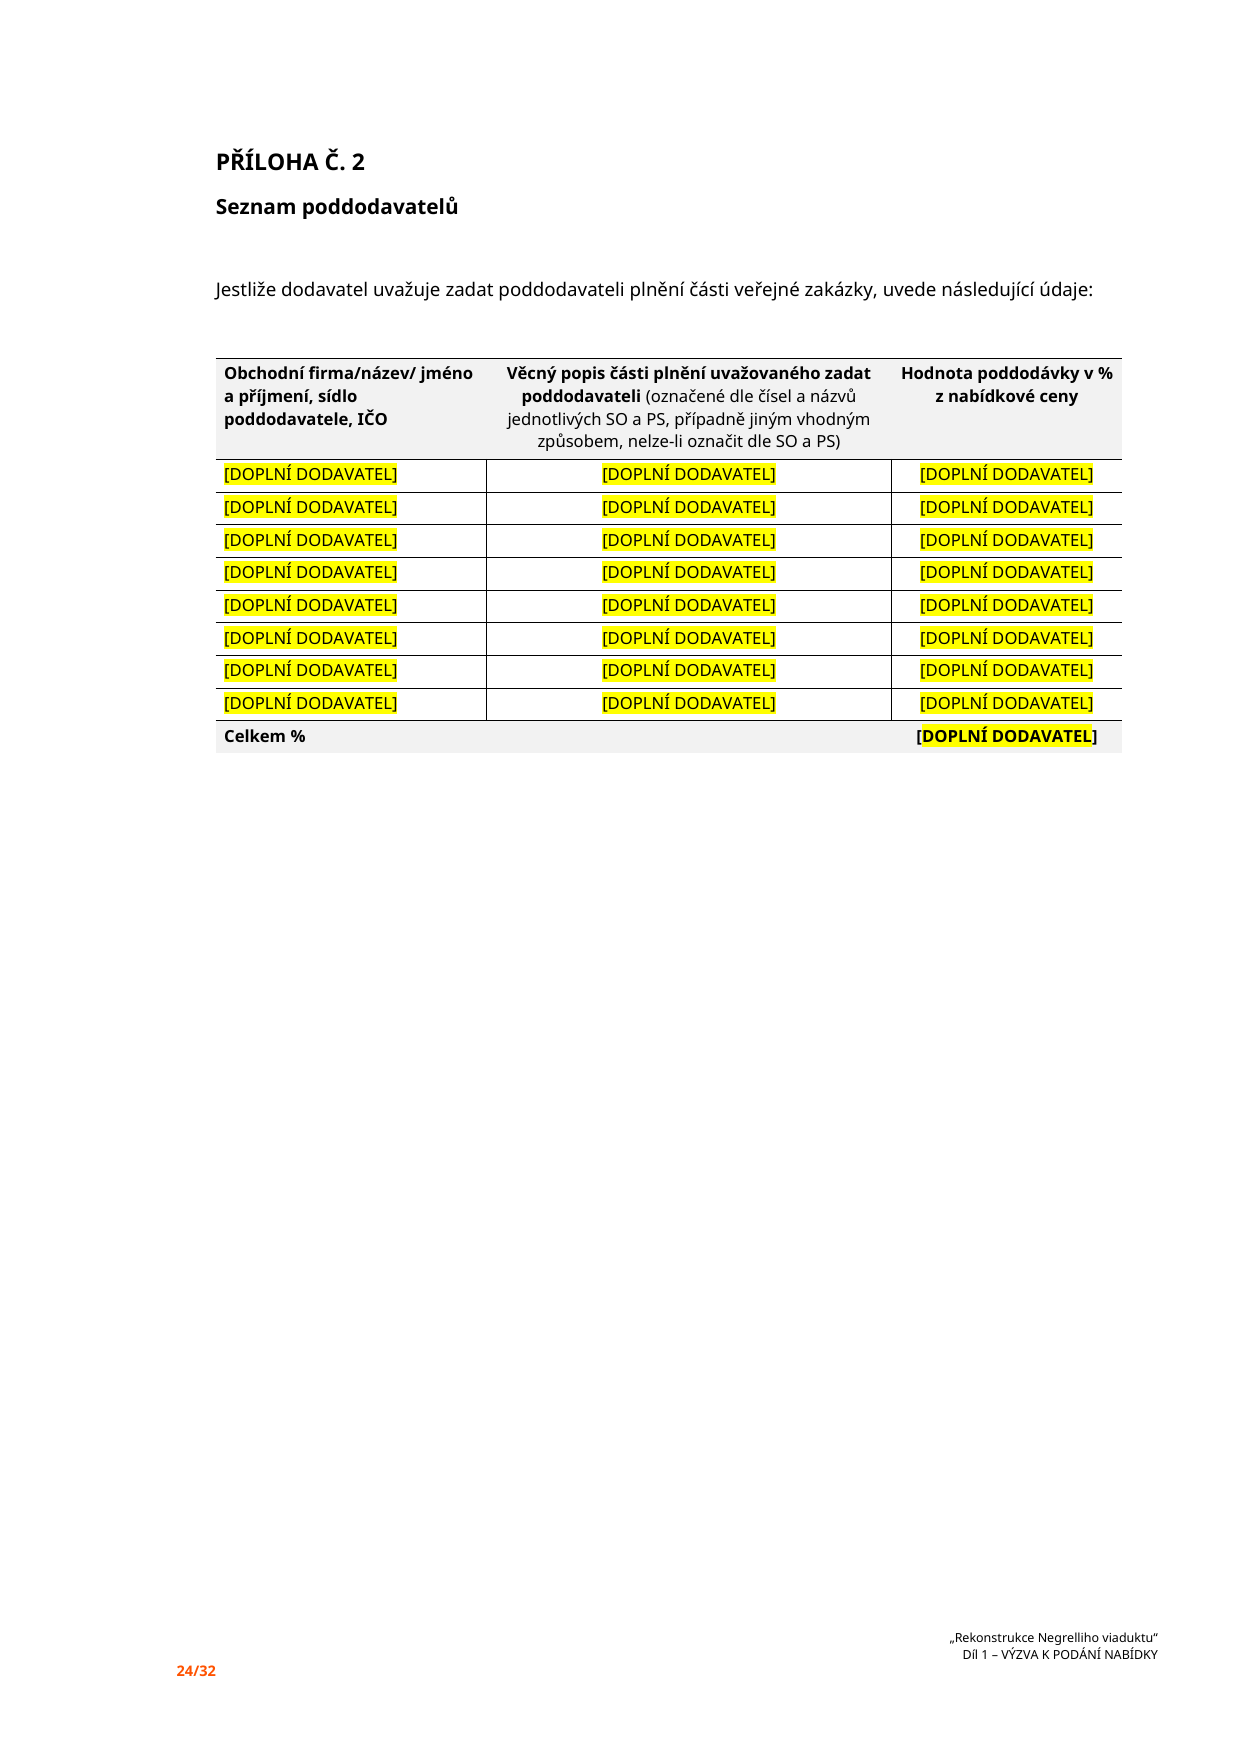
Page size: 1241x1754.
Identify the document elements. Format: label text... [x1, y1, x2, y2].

table_cell [DOPLNÍ DODAVATEL] [487, 689, 891, 720]
table_header Hodnota poddodávky v % z nabídkové ceny [891, 359, 1122, 459]
table_cell [DOPLNÍ DODAVATEL] [892, 689, 1122, 720]
text Jestliže dodavatel uvažuje zadat poddodavateli plnění části veřejné zakázky, uvede následující údaje: [216, 277, 1122, 302]
table_cell [DOPLNÍ DODAVATEL] [216, 558, 486, 589]
table_cell [DOPLNÍ DODAVATEL] [487, 493, 891, 524]
table_cell [DOPLNÍ DODAVATEL] [892, 525, 1122, 557]
table_cell [DOPLNÍ DODAVATEL] [216, 591, 486, 622]
table_cell [DOPLNÍ DODAVATEL] [891, 721, 1122, 753]
table_cell [DOPLNÍ DODAVATEL] [892, 493, 1122, 524]
text Příloha č. 2 [216, 146, 1122, 177]
table_cell [DOPLNÍ DODAVATEL] [487, 623, 891, 655]
table_cell [486, 721, 891, 753]
table_cell [DOPLNÍ DODAVATEL] [216, 656, 486, 688]
table_cell [DOPLNÍ DODAVATEL] [216, 493, 486, 524]
table_cell [DOPLNÍ DODAVATEL] [487, 558, 891, 589]
table_cell [DOPLNÍ DODAVATEL] [892, 623, 1122, 655]
table_cell [DOPLNÍ DODAVATEL] [487, 591, 891, 622]
table_cell [DOPLNÍ DODAVATEL] [487, 460, 891, 491]
table_cell [DOPLNÍ DODAVATEL] [892, 656, 1122, 688]
table_cell [DOPLNÍ DODAVATEL] [216, 525, 486, 557]
table_cell Celkem % [216, 721, 486, 753]
text Seznam poddodavatelů [216, 192, 1122, 221]
table_cell [DOPLNÍ DODAVATEL] [892, 591, 1122, 622]
table_cell [DOPLNÍ DODAVATEL] [487, 656, 891, 688]
table_cell [DOPLNÍ DODAVATEL] [892, 460, 1122, 491]
table_cell [DOPLNÍ DODAVATEL] [892, 558, 1122, 589]
table_cell [DOPLNÍ DODAVATEL] [216, 460, 486, 491]
table_cell [DOPLNÍ DODAVATEL] [216, 689, 486, 720]
table_cell [DOPLNÍ DODAVATEL] [216, 623, 486, 655]
table_cell [DOPLNÍ DODAVATEL] [487, 525, 891, 557]
table_header Věcný popis části plnění uvažovaného zadat poddodavateli (označené dle čísel a názvů jednotlivých SO a PS, případně jiným vhodným způsobem, nelze-li označit dle SO a PS) [486, 359, 891, 459]
table_header Obchodní firma/název/ jméno a příjmení, sídlo poddodavatele, IČO [216, 359, 486, 459]
